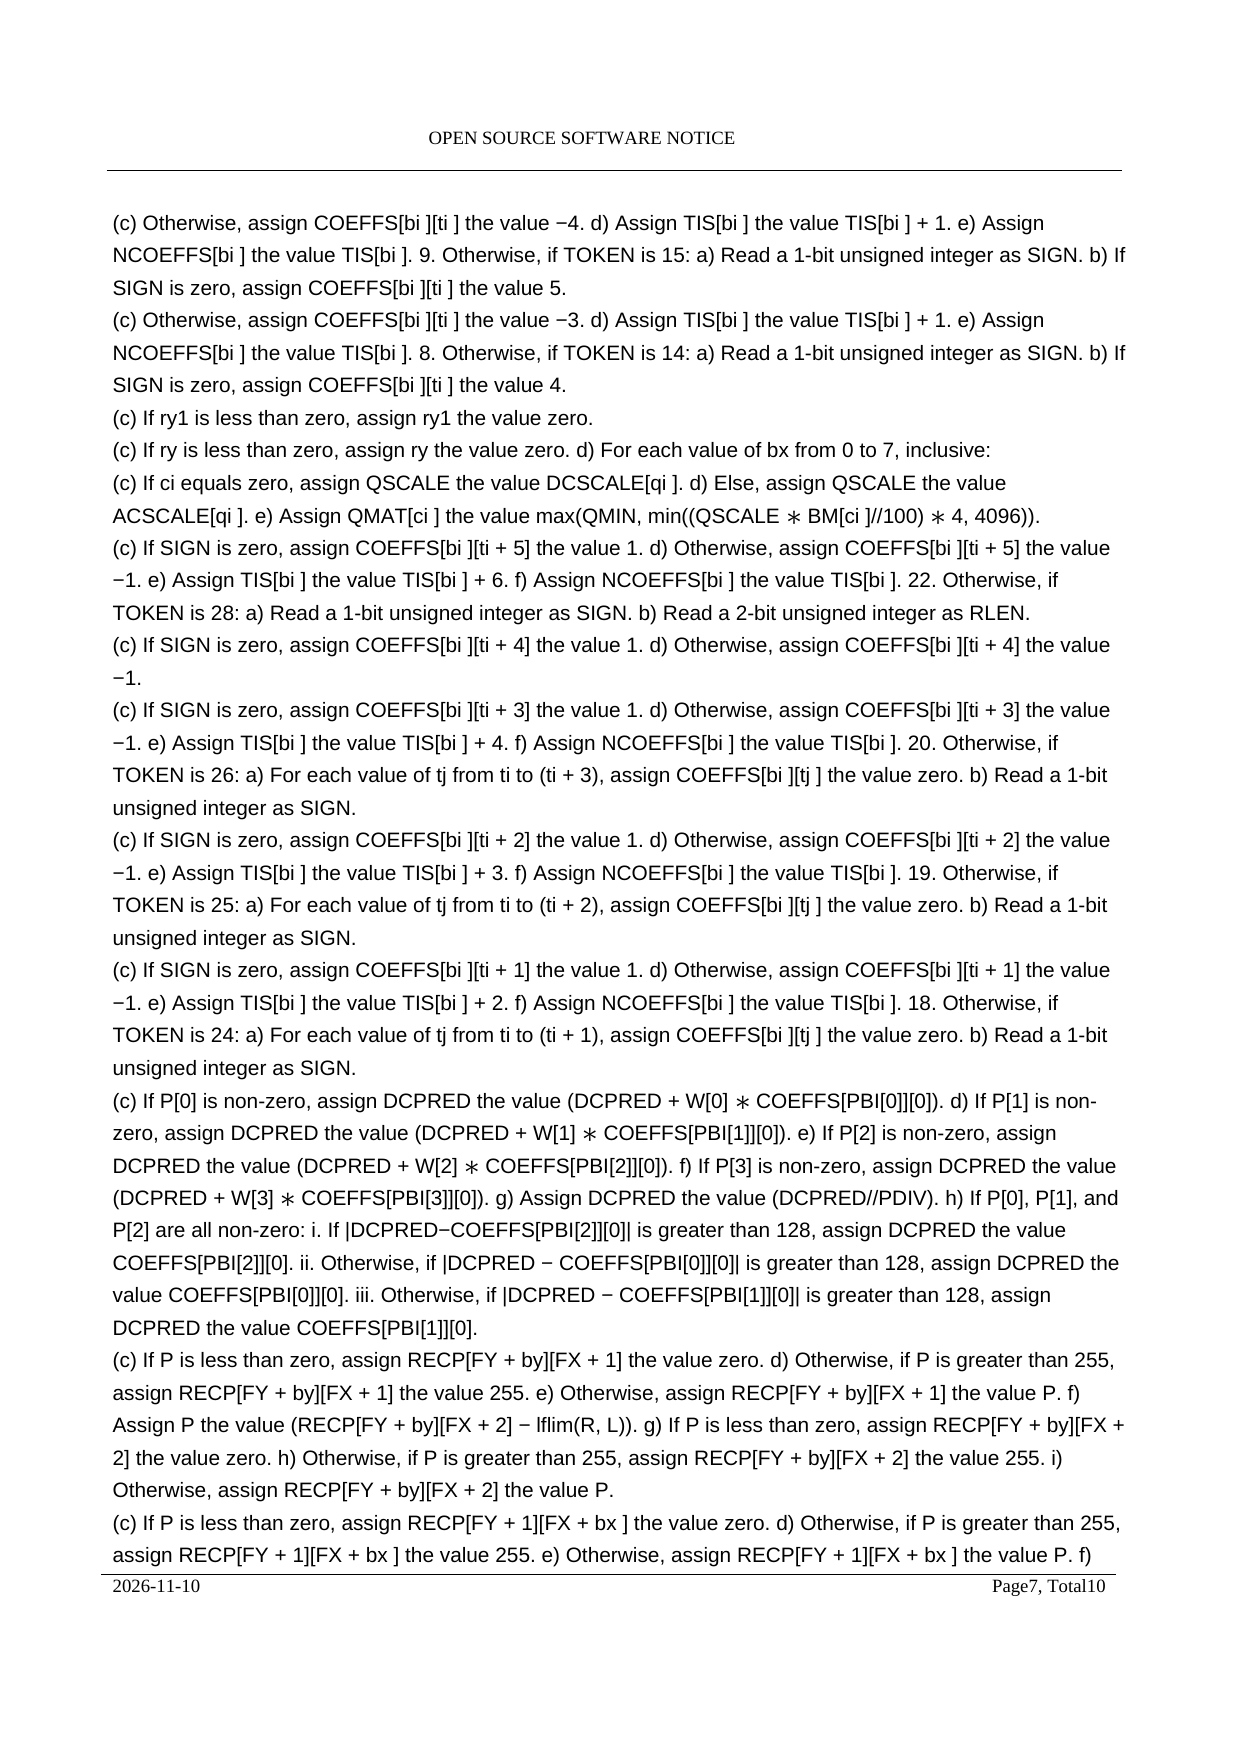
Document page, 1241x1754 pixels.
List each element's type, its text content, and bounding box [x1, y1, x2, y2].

text (c) If SIGN is zero, assign COEFFS[bi ][ti + 5] the value 1. d) Otherwise, assign COEFFS[bi ][ti + 5] the value −1. e) Assign TIS[bi ] the value TIS[bi ] + 6. f) Assign NCOEFFS[bi ] the value TIS[bi ]. 22. Otherwise, if TOKEN is 28: a) Read a 1-bit unsigned integer as SIGN. b) Read a 2-bit unsigned integer as RLEN. [112, 531, 1128, 629]
text (c) If P[0] is non-zero, assign DCPRED the value (DCPRED + W[0] ∗ COEFFS[PBI[0]][0]). d) If P[1] is non-zero, assign DCPRED the value (DCPRED + W[1] ∗ COEFFS[PBI[1]][0]). e) If P[2] is non-zero, assign DCPRED the value (DCPRED + W[2] ∗ COEFFS[PBI[2]][0]). f) If P[3] is non-zero, assign DCPRED the value (DCPRED + W[3] ∗ COEFFS[PBI[3]][0]). g) Assign DCPRED the value (DCPRED//PDIV). h) If P[0], P[1], and P[2] are all non-zero: i. If |DCPRED−COEFFS[PBI[2]][0]| is greater than 128, assign DCPRED the value COEFFS[PBI[2]][0]. ii. Otherwise, if |DCPRED − COEFFS[PBI[0]][0]| is greater than 128, assign DCPRED the value COEFFS[PBI[0]][0]. iii. Otherwise, if |DCPRED − COEFFS[PBI[1]][0]| is greater than 128, assign DCPRED the value COEFFS[PBI[1]][0]. [112, 1084, 1128, 1344]
text (c) If SIGN is zero, assign COEFFS[bi ][ti + 2] the value 1. d) Otherwise, assign COEFFS[bi ][ti + 2] the value −1. e) Assign TIS[bi ] the value TIS[bi ] + 3. f) Assign NCOEFFS[bi ] the value TIS[bi ]. 19. Otherwise, if TOKEN is 25: a) For each value of tj from ti to (ti + 2), assign COEFFS[bi ][tj ] the value zero. b) Read a 1-bit unsigned integer as SIGN. [112, 824, 1128, 954]
text (c) Otherwise, assign COEFFS[bi ][ti ] the value −4. d) Assign TIS[bi ] the value TIS[bi ] + 1. e) Assign NCOEFFS[bi ] the value TIS[bi ]. 9. Otherwise, if TOKEN is 15: a) Read a 1-bit unsigned integer as SIGN. b) If SIGN is zero, assign COEFFS[bi ][ti ] the value 5. [112, 206, 1128, 304]
text (c) If SIGN is zero, assign COEFFS[bi ][ti + 4] the value 1. d) Otherwise, assign COEFFS[bi ][ti + 4] the value −1. [112, 629, 1128, 694]
text (c) If P is less than zero, assign RECP[FY + by][FX + 1] the value zero. d) Otherwise, if P is greater than 255, assign RECP[FY + by][FX + 1] the value 255. e) Otherwise, assign RECP[FY + by][FX + 1] the value P. f) Assign P the value (RECP[FY + by][FX + 2] − lflim(R, L)). g) If P is less than zero, assign RECP[FY + by][FX + 2] the value zero. h) Otherwise, if P is greater than 255, assign RECP[FY + by][FX + 2] the value 255. i) Otherwise, assign RECP[FY + by][FX + 2] the value P. [112, 1344, 1128, 1506]
text (c) If SIGN is zero, assign COEFFS[bi ][ti + 1] the value 1. d) Otherwise, assign COEFFS[bi ][ti + 1] the value −1. e) Assign TIS[bi ] the value TIS[bi ] + 2. f) Assign NCOEFFS[bi ] the value TIS[bi ]. 18. Otherwise, if TOKEN is 24: a) For each value of tj from ti to (ti + 1), assign COEFFS[bi ][tj ] the value zero. b) Read a 1-bit unsigned integer as SIGN. [112, 954, 1128, 1084]
text (c) If ry is less than zero, assign ry the value zero. d) For each value of bx from 0 to 7, inclusive: [112, 434, 1128, 466]
text (c) If ci equals zero, assign QSCALE the value DCSCALE[qi ]. d) Else, assign QSCALE the value ACSCALE[qi ]. e) Assign QMAT[ci ] the value max(QMIN, min((QSCALE ∗ BM[ci ]//100) ∗ 4, 4096)). [112, 466, 1128, 531]
text (c) If ry1 is less than zero, assign ry1 the value zero. [112, 401, 1128, 434]
text (c) Otherwise, assign COEFFS[bi ][ti ] the value −3. d) Assign TIS[bi ] the value TIS[bi ] + 1. e) Assign NCOEFFS[bi ] the value TIS[bi ]. 8. Otherwise, if TOKEN is 14: a) Read a 1-bit unsigned integer as SIGN. b) If SIGN is zero, assign COEFFS[bi ][ti ] the value 4. [112, 304, 1128, 401]
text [112, 1506, 1128, 1571]
text (c) If SIGN is zero, assign COEFFS[bi ][ti + 3] the value 1. d) Otherwise, assign COEFFS[bi ][ti + 3] the value −1. e) Assign TIS[bi ] the value TIS[bi ] + 4. f) Assign NCOEFFS[bi ] the value TIS[bi ]. 20. Otherwise, if TOKEN is 26: a) For each value of tj from ti to (ti + 3), assign COEFFS[bi ][tj ] the value zero. b) Read a 1-bit unsigned integer as SIGN. [112, 694, 1128, 824]
